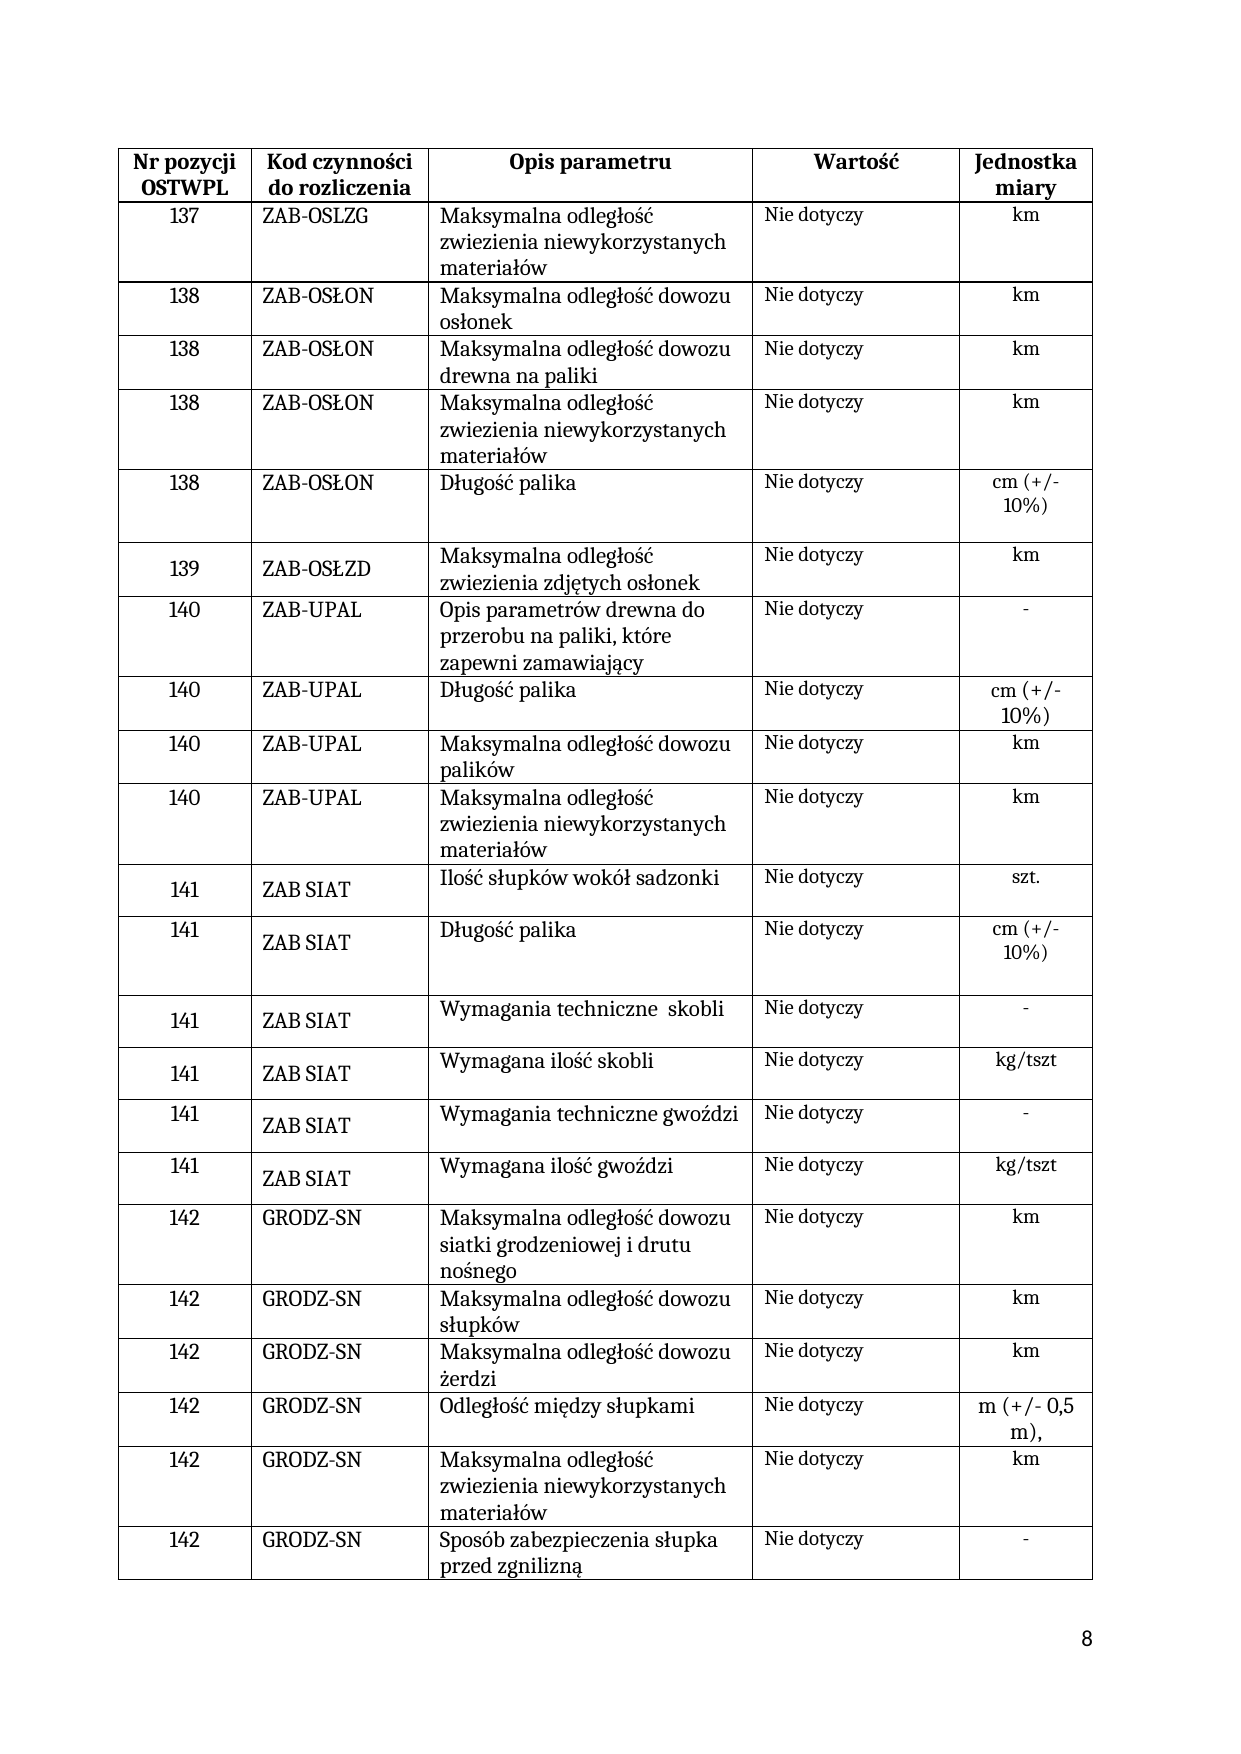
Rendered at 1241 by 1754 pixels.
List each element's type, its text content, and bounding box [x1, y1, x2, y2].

table_cell Maksymalna odległość dowozu drewna na paliki [429, 336, 752, 389]
table_cell Nie dotyczy [753, 1100, 959, 1152]
table_cell Maksymalna odległość zwiezienia niewykorzystanych materiałów [429, 784, 752, 863]
table_cell Nie dotyczy [753, 1527, 959, 1579]
table_cell - [960, 597, 1092, 676]
table_cell 141 [119, 1153, 251, 1204]
table_cell ZAB SIAT [252, 917, 428, 994]
table_cell Długość palika [429, 917, 752, 994]
table_cell km [960, 731, 1092, 783]
table_cell Nie dotyczy [753, 917, 959, 994]
table_cell km [960, 543, 1092, 596]
table_cell Sposób zabezpieczenia słupka przed zgnilizną [429, 1527, 752, 1579]
table_cell 138 [119, 336, 251, 389]
table_cell GRODZ-SN [252, 1393, 428, 1446]
table_cell ZAB-OSŁON [252, 283, 428, 335]
table_cell 138 [119, 470, 251, 542]
table_header Jednostka miary [960, 149, 1092, 201]
table_cell - [960, 996, 1092, 1047]
table_cell cm (+/- 10%) [960, 917, 1092, 994]
table_cell ZAB SIAT [252, 1153, 428, 1204]
table_cell km [960, 1285, 1092, 1338]
table_cell 139 [119, 543, 251, 596]
table_cell ZAB SIAT [252, 1048, 428, 1099]
table_cell ZAB-UPAL [252, 597, 428, 676]
table_cell Długość palika [429, 470, 752, 542]
table_cell 140 [119, 731, 251, 783]
table_cell Maksymalna odległość dowozu siatki grodzeniowej i drutu nośnego [429, 1205, 752, 1284]
table_cell cm (+/- 10%) [960, 677, 1092, 729]
table_cell GRODZ-SN [252, 1339, 428, 1392]
table_cell 142 [119, 1447, 251, 1526]
table_cell GRODZ-SN [252, 1285, 428, 1338]
table_cell Nie dotyczy [753, 677, 959, 729]
table_cell Nie dotyczy [753, 470, 959, 542]
table_cell ZAB SIAT [252, 996, 428, 1047]
table_cell 141 [119, 1100, 251, 1152]
table_cell km [960, 390, 1092, 469]
table_cell km [960, 1205, 1092, 1284]
table_cell 141 [119, 917, 251, 994]
table_cell kg/tszt [960, 1153, 1092, 1204]
table_cell km [960, 283, 1092, 335]
table_cell Wymagania techniczne gwoździ [429, 1100, 752, 1152]
table_cell 138 [119, 390, 251, 469]
table_cell 137 [119, 203, 251, 281]
table_cell kg/tszt [960, 1048, 1092, 1099]
table_cell Maksymalna odległość zwiezienia zdjętych osłonek [429, 543, 752, 596]
table_cell 142 [119, 1339, 251, 1392]
table_cell Nie dotyczy [753, 784, 959, 863]
table_cell 142 [119, 1527, 251, 1579]
table_cell ZAB-OSLZG [252, 203, 428, 281]
table_cell 142 [119, 1205, 251, 1284]
table_cell ZAB-OSŁZD [252, 543, 428, 596]
table_cell Maksymalna odległość dowozu żerdzi [429, 1339, 752, 1392]
table_cell Nie dotyczy [753, 865, 959, 916]
table_cell ZAB-OSŁON [252, 470, 428, 542]
table_header Wartość [753, 149, 959, 201]
table_cell Nie dotyczy [753, 1205, 959, 1284]
table_cell km [960, 1447, 1092, 1526]
table_cell Nie dotyczy [753, 1153, 959, 1204]
table_cell 138 [119, 283, 251, 335]
table_cell cm (+/- 10%) [960, 470, 1092, 542]
table_cell Nie dotyczy [753, 1048, 959, 1099]
table_cell km [960, 336, 1092, 389]
table_cell - [960, 1100, 1092, 1152]
table_cell Nie dotyczy [753, 283, 959, 335]
table_cell Nie dotyczy [753, 1447, 959, 1526]
table_cell Wymagana ilość gwoździ [429, 1153, 752, 1204]
table_cell Wymagania techniczne skobli [429, 996, 752, 1047]
table_cell GRODZ-SN [252, 1205, 428, 1284]
table_cell Odległość między słupkami [429, 1393, 752, 1446]
table_cell 140 [119, 677, 251, 729]
table_header Kod czynności do rozliczenia [252, 149, 428, 201]
table_cell ZAB-OSŁON [252, 336, 428, 389]
table_cell Maksymalna odległość zwiezienia niewykorzystanych materiałów [429, 1447, 752, 1526]
table_cell szt. [960, 865, 1092, 916]
table_cell Długość palika [429, 677, 752, 729]
table_cell 140 [119, 784, 251, 863]
table_cell Nie dotyczy [753, 543, 959, 596]
table_cell Maksymalna odległość zwiezienia niewykorzystanych materiałów [429, 390, 752, 469]
table_cell Nie dotyczy [753, 203, 959, 281]
table_cell Nie dotyczy [753, 1393, 959, 1446]
table_cell 142 [119, 1393, 251, 1446]
table_cell ZAB-UPAL [252, 677, 428, 729]
table_cell Wymagana ilość skobli [429, 1048, 752, 1099]
table_header Nr pozycji OSTWPL [119, 149, 251, 201]
table_cell Maksymalna odległość dowozu osłonek [429, 283, 752, 335]
table_cell Nie dotyczy [753, 731, 959, 783]
table_cell GRODZ-SN [252, 1527, 428, 1579]
table_cell km [960, 203, 1092, 281]
table_cell 142 [119, 1285, 251, 1338]
table_cell Maksymalna odległość dowozu słupków [429, 1285, 752, 1338]
table_cell ZAB SIAT [252, 865, 428, 916]
table_cell 141 [119, 996, 251, 1047]
table_cell Nie dotyczy [753, 996, 959, 1047]
table_cell 141 [119, 865, 251, 916]
table_cell 140 [119, 597, 251, 676]
table_cell ZAB-OSŁON [252, 390, 428, 469]
table_cell km [960, 1339, 1092, 1392]
table_cell Nie dotyczy [753, 336, 959, 389]
table_cell Ilość słupków wokół sadzonki [429, 865, 752, 916]
table_cell Maksymalna odległość dowozu palików [429, 731, 752, 783]
table_cell m (+/- 0,5 m), [960, 1393, 1092, 1446]
table_cell 141 [119, 1048, 251, 1099]
table_cell Nie dotyczy [753, 1339, 959, 1392]
table_cell Opis parametrów drewna do przerobu na paliki, które zapewni zamawiający [429, 597, 752, 676]
table_cell - [960, 1527, 1092, 1579]
table_cell Maksymalna odległość zwiezienia niewykorzystanych materiałów [429, 203, 752, 281]
table_cell Nie dotyczy [753, 597, 959, 676]
table_cell Nie dotyczy [753, 1285, 959, 1338]
table_cell ZAB-UPAL [252, 784, 428, 863]
table_cell Nie dotyczy [753, 390, 959, 469]
table_cell ZAB SIAT [252, 1100, 428, 1152]
table_header Opis parametru [429, 149, 752, 201]
table_cell ZAB-UPAL [252, 731, 428, 783]
table_cell km [960, 784, 1092, 863]
table_cell GRODZ-SN [252, 1447, 428, 1526]
